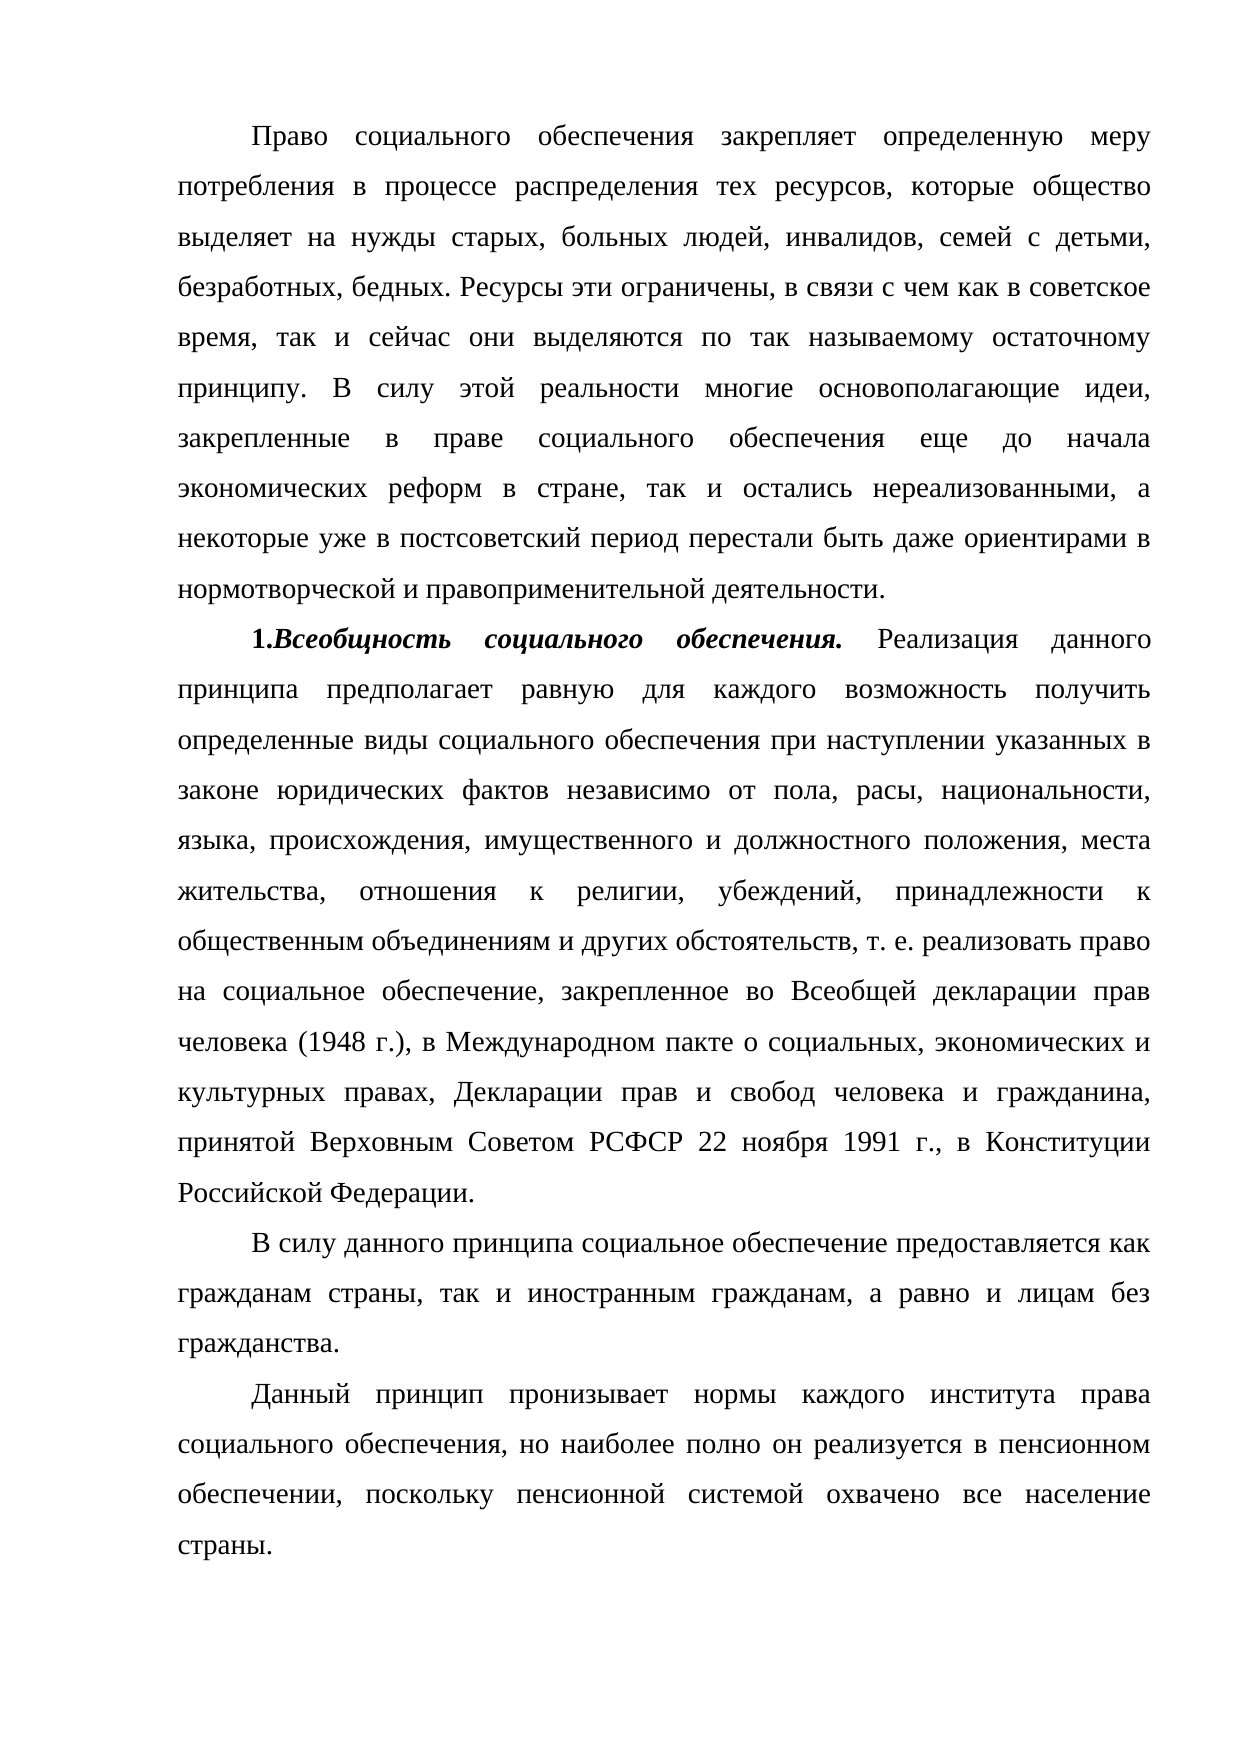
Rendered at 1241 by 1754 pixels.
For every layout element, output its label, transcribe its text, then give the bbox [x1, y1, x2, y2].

text В силу данного принципа социальное обеспечение предоставляется как гражданам страны, так и иностранным гражданам, а равно и лицам без гражданства. [177, 1225, 1152, 1359]
text 1.Всеобщность социального обеспечения. Реализация данного принципа предполагает равную для каждого возможность получить определенные виды социального обеспечения при наступлении указанных в законе юридических фактов независимо от пола, расы, национальности, языка, происхождения, имущественного и должностного положения, места жительства, отношения к религии, убеждений, принадлежности к общественным объединениям и других обстоятельств, т. е. реализовать право на социальное обеспечение, закрепленное во Всеобщей декларации прав человека (1948 г.), в Международном пакте о социальных, экономических и культурных правах, Декларации прав и свобод человека и гражданина, принятой Верховным Советом РСФСР 22 ноября 1991 г., в Конституции Российской Федерации. [177, 621, 1152, 1208]
text Право социального обеспечения закрепляет определенную меру потребления в процессе распределения тех ресурсов, которые общество выделяет на нужды старых, больных людей, инвалидов, семей с детьми, безработных, бедных. Ресурсы эти ограничены, в связи с чем как в советское время, так и сейчас они выделяются по так называемому остаточному принципу. В силу этой реальности многие основополагающие идеи, закрепленные в праве социального обеспечения еще до начала экономических реформ в стране, так и остались нереализованными, а некоторые уже в постсоветский период перестали быть даже ориентирами в нормотворческой и правоприменительной деятельности. [177, 118, 1152, 604]
text Данный принцип пронизывает нормы каждого института права социального обеспечения, но наиболее полно он реализуется в пенсионном обеспечении, поскольку пенсионной системой охвачено все население страны. [177, 1376, 1152, 1560]
